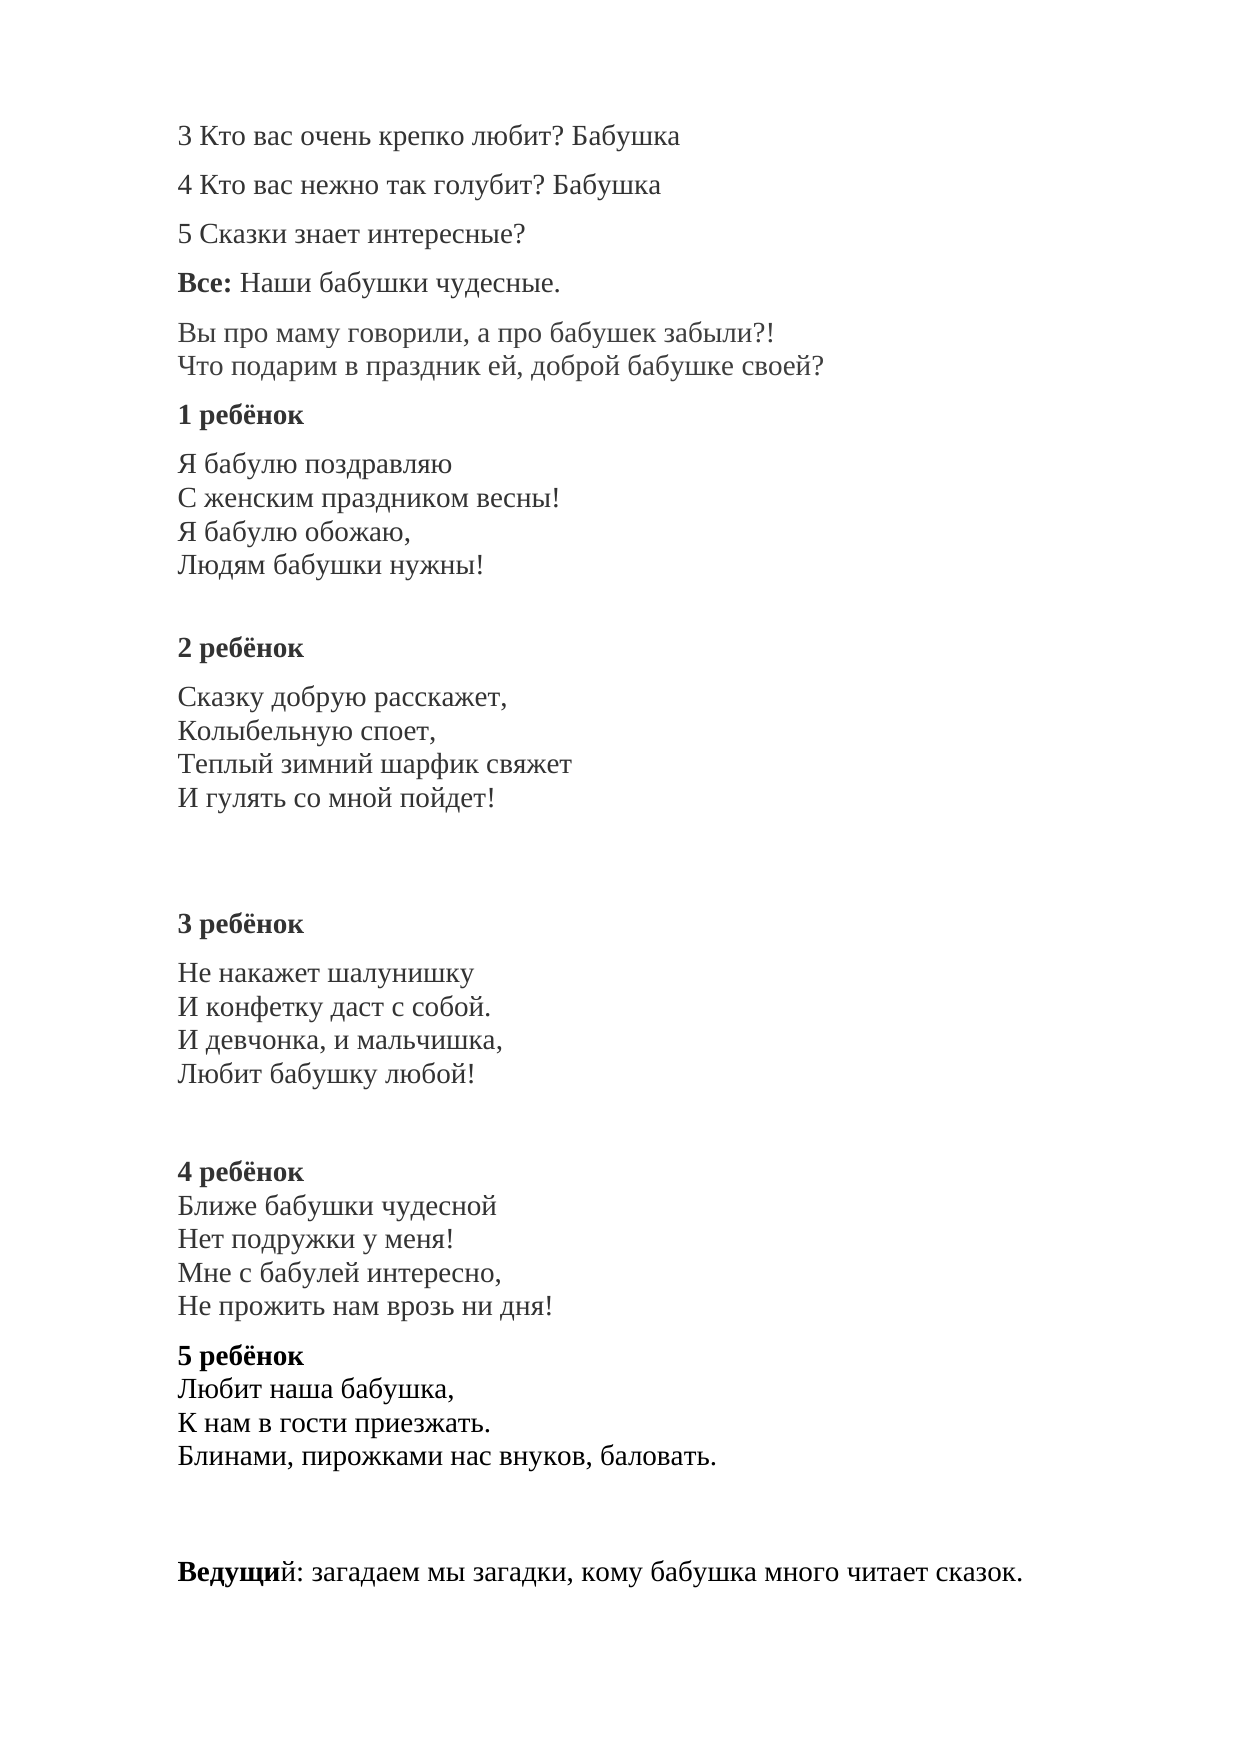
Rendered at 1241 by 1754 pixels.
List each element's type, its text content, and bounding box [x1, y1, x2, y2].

text Ведущий: загадаем мы загадки, кому бабушка много читает сказок. [177, 1521, 1152, 1588]
text Я бабулю поздравляю С женским праздником весны! Я бабулю обожаю, Людям бабушки нужны! [177, 447, 1152, 581]
text 4 Кто вас нежно так голубит? Бабушка [177, 167, 1152, 201]
text 5 ребёнок [177, 1338, 1152, 1371]
text К нам в гости приезжать. [177, 1405, 1152, 1438]
text Блинами, пирожками нас внуков, баловать. [177, 1438, 1152, 1472]
text 2 ребёнок [177, 596, 1152, 663]
text 1 ребёнок [177, 397, 1152, 431]
text 3 ребёнок [177, 906, 1152, 940]
text 4 ребёнок Ближе бабушки чудесной Нет подружки у меня! Мне с бабулей интересно, Не прожить нам врозь ни дня! [177, 1154, 1152, 1322]
text Вы про маму говорили, а про бабушек забыли?! Что подарим в праздник ей, доброй бабушке своей? [775, 315, 1152, 382]
text Сказку добрую расскажет, Колыбельную споет, Теплый зимний шарфик свяжет И гулять со мной пойдет! [177, 679, 1152, 813]
text 5 Сказки знает интересные? [177, 216, 1152, 250]
text Не накажет шалунишку И конфетку даст с собой. И девчонка, и мальчишка, Любит бабушку любой! [177, 955, 1152, 1089]
text Все: Наши бабушки чудесные. [177, 266, 1152, 299]
text 3 Кто вас очень крепко любит? Бабушка [177, 118, 1152, 152]
text Любит наша бабушка, [177, 1371, 1152, 1405]
